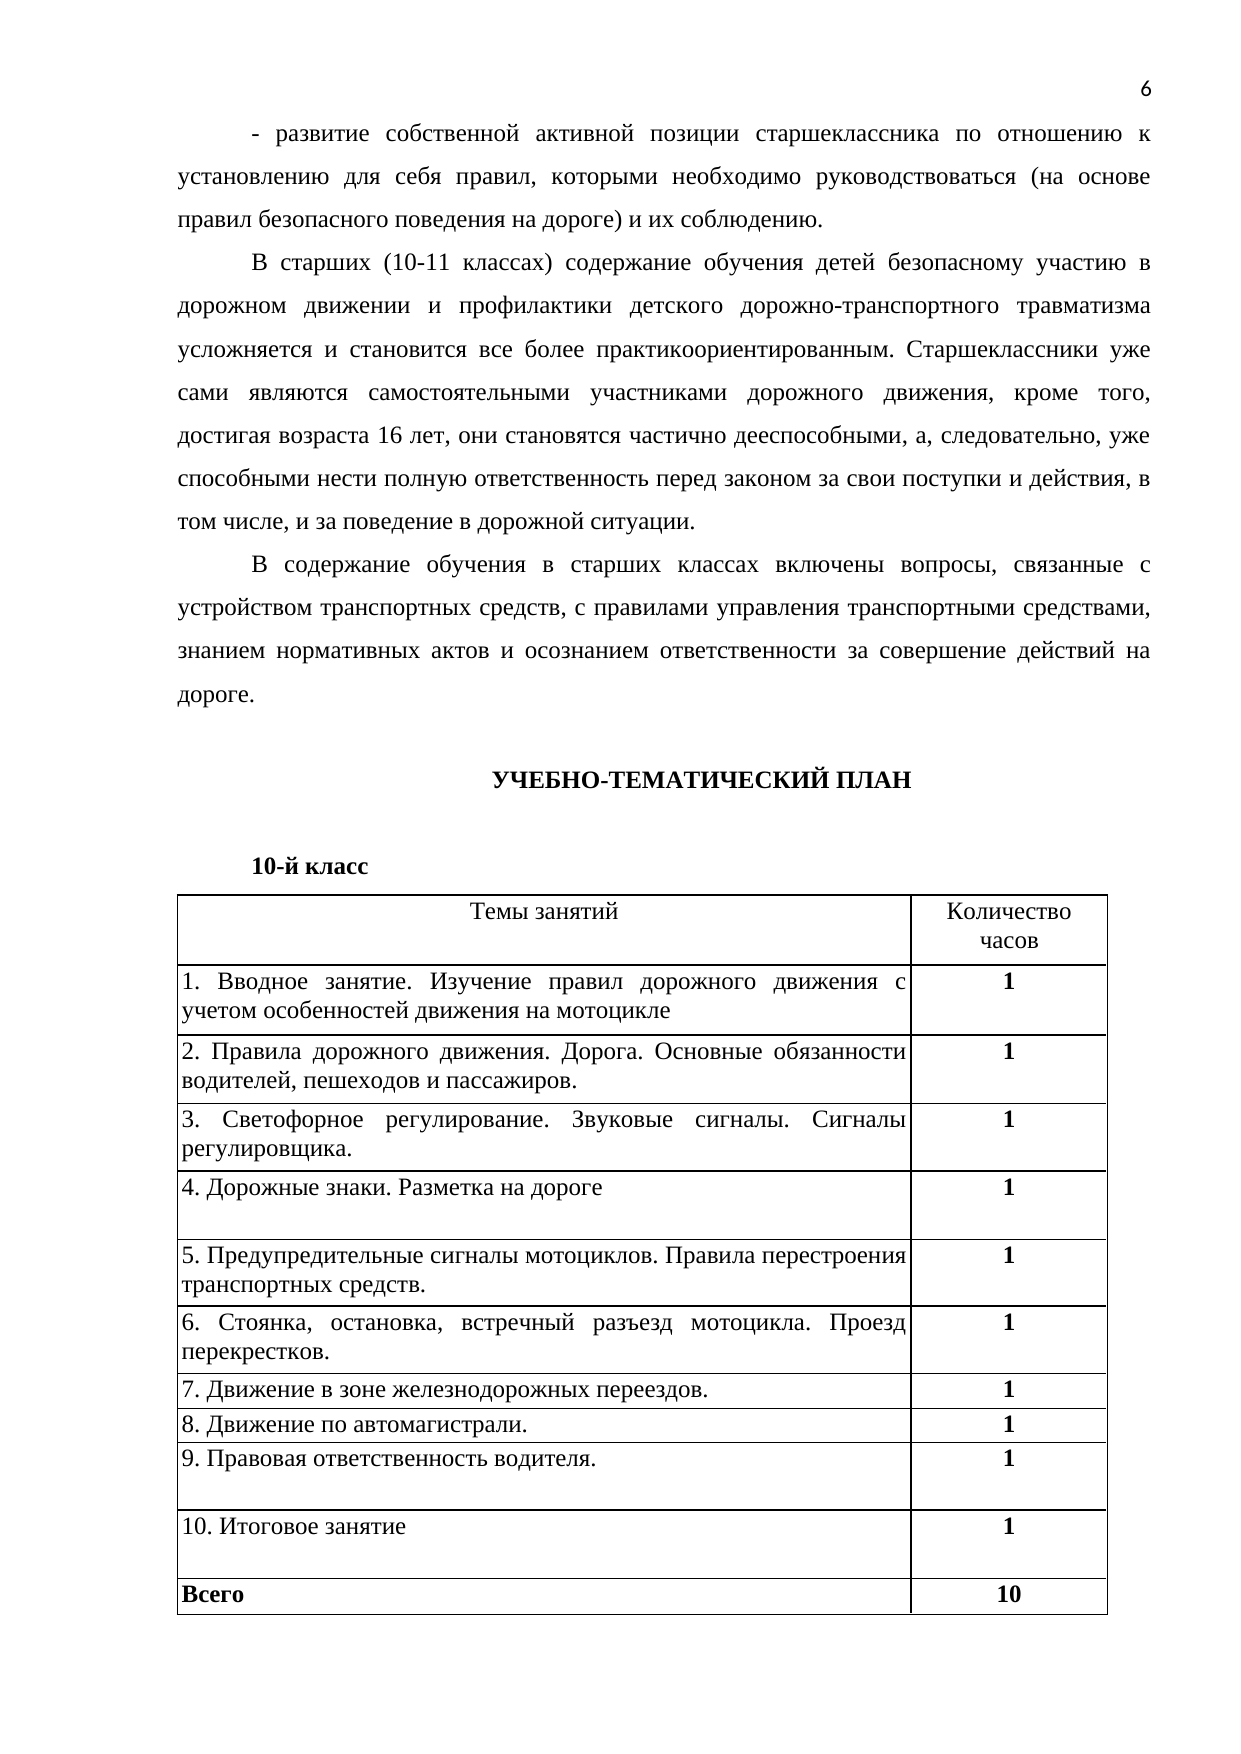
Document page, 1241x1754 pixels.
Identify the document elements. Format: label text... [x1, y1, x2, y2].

table_cell 10. Итоговое занятие [178, 1511, 910, 1577]
table_cell 1 [912, 1103, 1107, 1170]
table_cell 1 [912, 1373, 1107, 1407]
table_cell 1 [912, 1441, 1107, 1509]
table_cell 2. Правила дорожного движения. Дорога. Основные обязанности водителей, пешеходов и пассажиров. [178, 1036, 910, 1102]
table_cell 1 [912, 1170, 1107, 1238]
table_cell 3. Светофорное регулирование. Звуковые сигналы. Сигналы регулировщика. [178, 1104, 910, 1170]
text 10-й класс [177, 851, 1152, 880]
table_cell 1 [912, 1408, 1107, 1441]
table_cell 6. Стоянка, остановка, встречный разъезд мотоцикла. Проезд перекрестков. [178, 1307, 910, 1372]
text В старших (10-11 классах) содержание обучения детей безопасному участию в дорожном движении и профилактики детского дорожно-транспортного травматизма усложняется и становится все более практикоориентированным. Старшеклассники уже сами являются самостоятельными участниками дорожного движения, кроме того, достигая возраста 16 лет, они становятся частично дееспособными, а, следовательно, уже способными нести полную ответственность перед законом за свои поступки и действия, в том числе, и за поведение в дорожной ситуации. [177, 247, 1152, 535]
table_cell 1 [912, 1239, 1107, 1305]
table_cell 1 [912, 964, 1107, 1034]
text В содержание обучения в старших классах включены вопросы, связанные с устройством транспортных средств, с правилами управления транспортными средствами, знанием нормативных актов и осознанием ответственности за совершение действий на дороге. [177, 549, 1152, 707]
table_cell 10 [912, 1578, 1107, 1613]
table_cell 1 [912, 1034, 1107, 1102]
table_cell 8. Движение по автомагистрали. [178, 1409, 910, 1441]
text УЧЕБНО-ТЕМАТИЧЕСКИЙ ПЛАН [177, 765, 1152, 794]
table_header Количество часов [912, 896, 1107, 964]
table_cell 1 [912, 1509, 1107, 1577]
table_cell Всего [178, 1579, 910, 1613]
table_cell 1 [912, 1305, 1107, 1372]
table_cell 1. Вводное занятие. Изучение правил дорожного движения с учетом особенностей движения на мотоцикле [178, 966, 910, 1034]
table_cell 7. Движение в зоне железнодорожных переездов. [178, 1374, 910, 1407]
table_cell 4. Дорожные знаки. Разметка на дороге [178, 1172, 910, 1238]
text - развитие собственной активной позиции старшеклассника по отношению к установлению для себя правил, которыми необходимо руководствоваться (на основе правил безопасного поведения на дороге) и их соблюдению. [177, 118, 1152, 233]
table_cell 9. Правовая ответственность водителя. [178, 1443, 910, 1509]
table_header Темы занятий [178, 896, 910, 964]
table_cell 5. Предупредительные сигналы мотоциклов. Правила перестроения транспортных средств. [178, 1240, 910, 1305]
